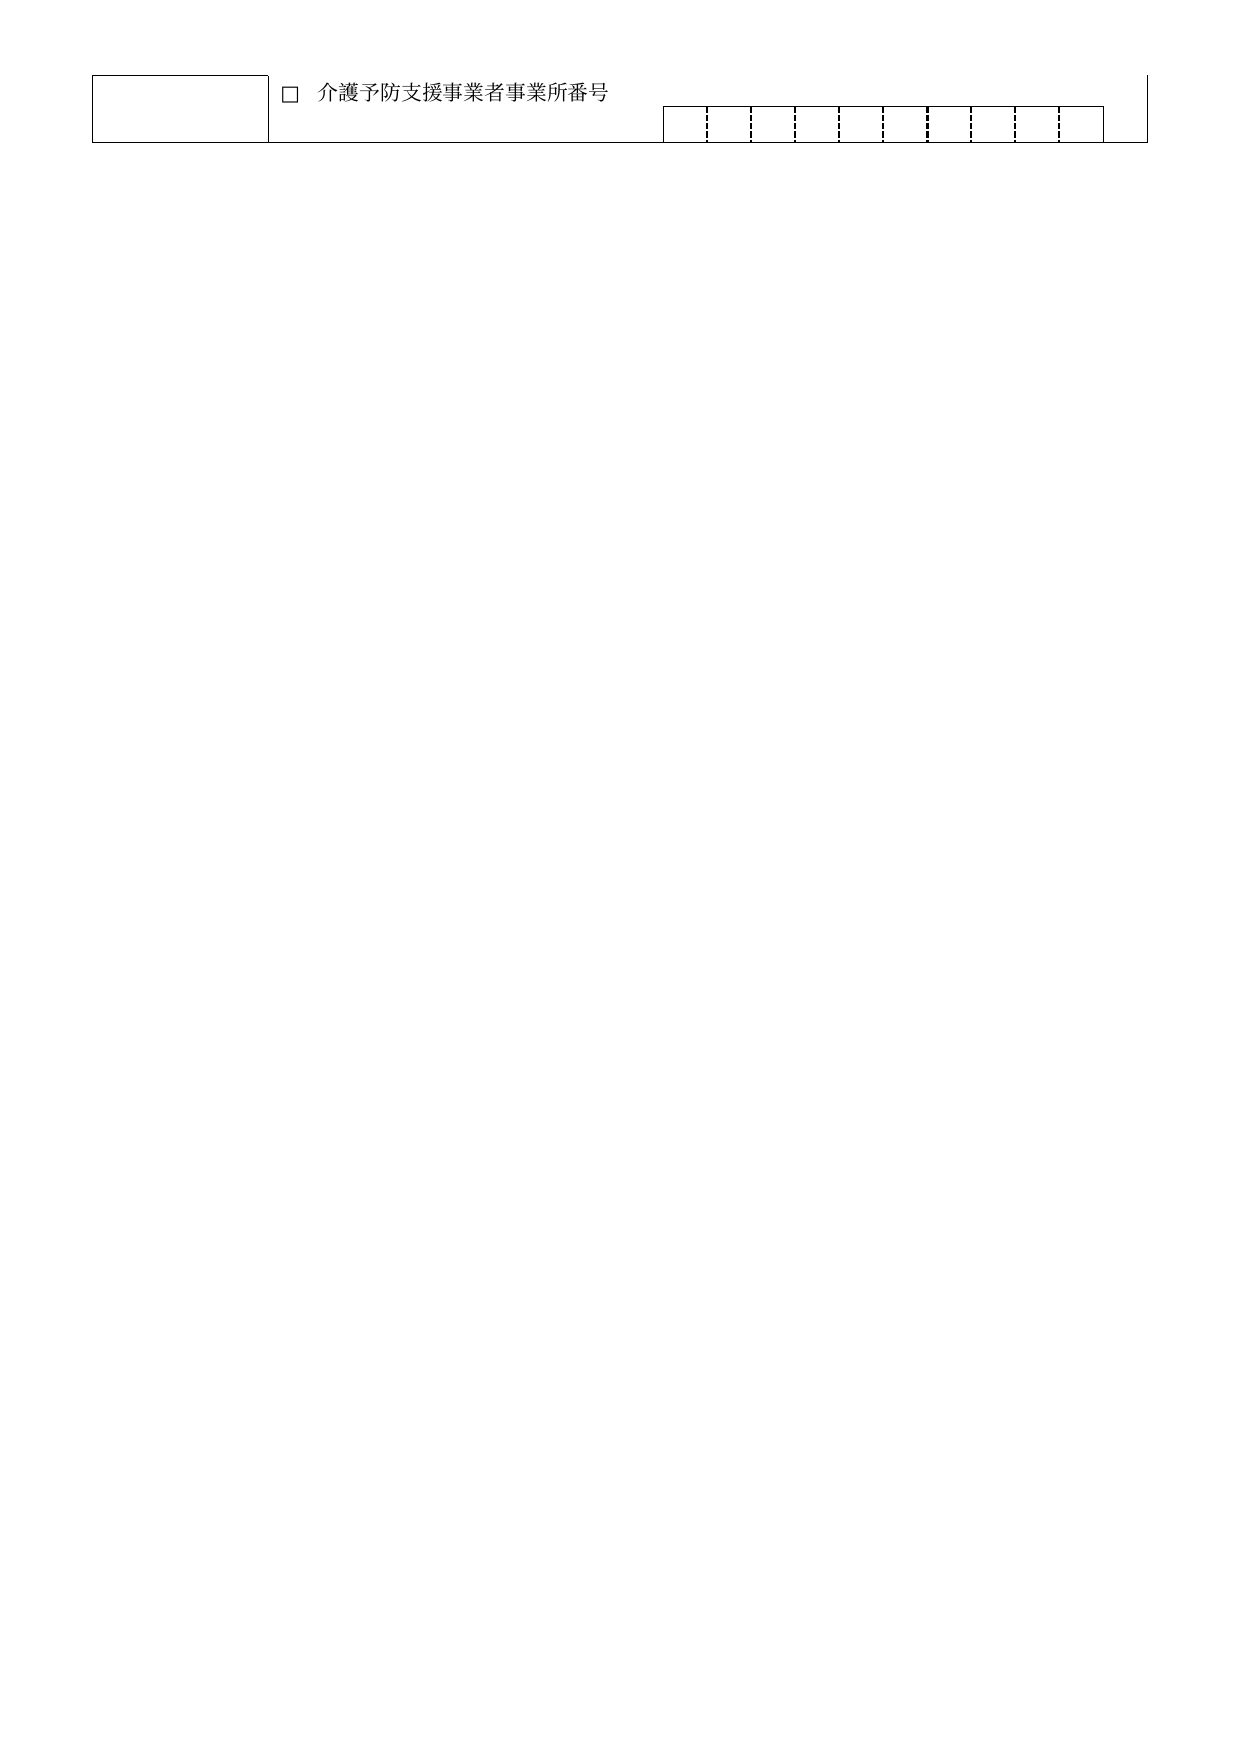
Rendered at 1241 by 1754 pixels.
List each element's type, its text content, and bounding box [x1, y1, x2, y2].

table_cell [795, 107, 839, 142]
table_cell 介護予防支援事業者事業所番号 [269, 76, 1147, 106]
table_cell [664, 107, 707, 142]
table_cell [269, 107, 663, 142]
table_cell [1015, 107, 1059, 142]
table_cell [839, 107, 883, 142]
table_cell [1104, 107, 1147, 142]
table_cell [751, 107, 795, 142]
table_header 保険者確認欄 [93, 76, 268, 142]
table_cell [883, 107, 927, 142]
table_cell [707, 107, 751, 142]
table_cell [971, 107, 1015, 142]
table_cell [928, 107, 971, 142]
table_cell [1059, 107, 1103, 142]
